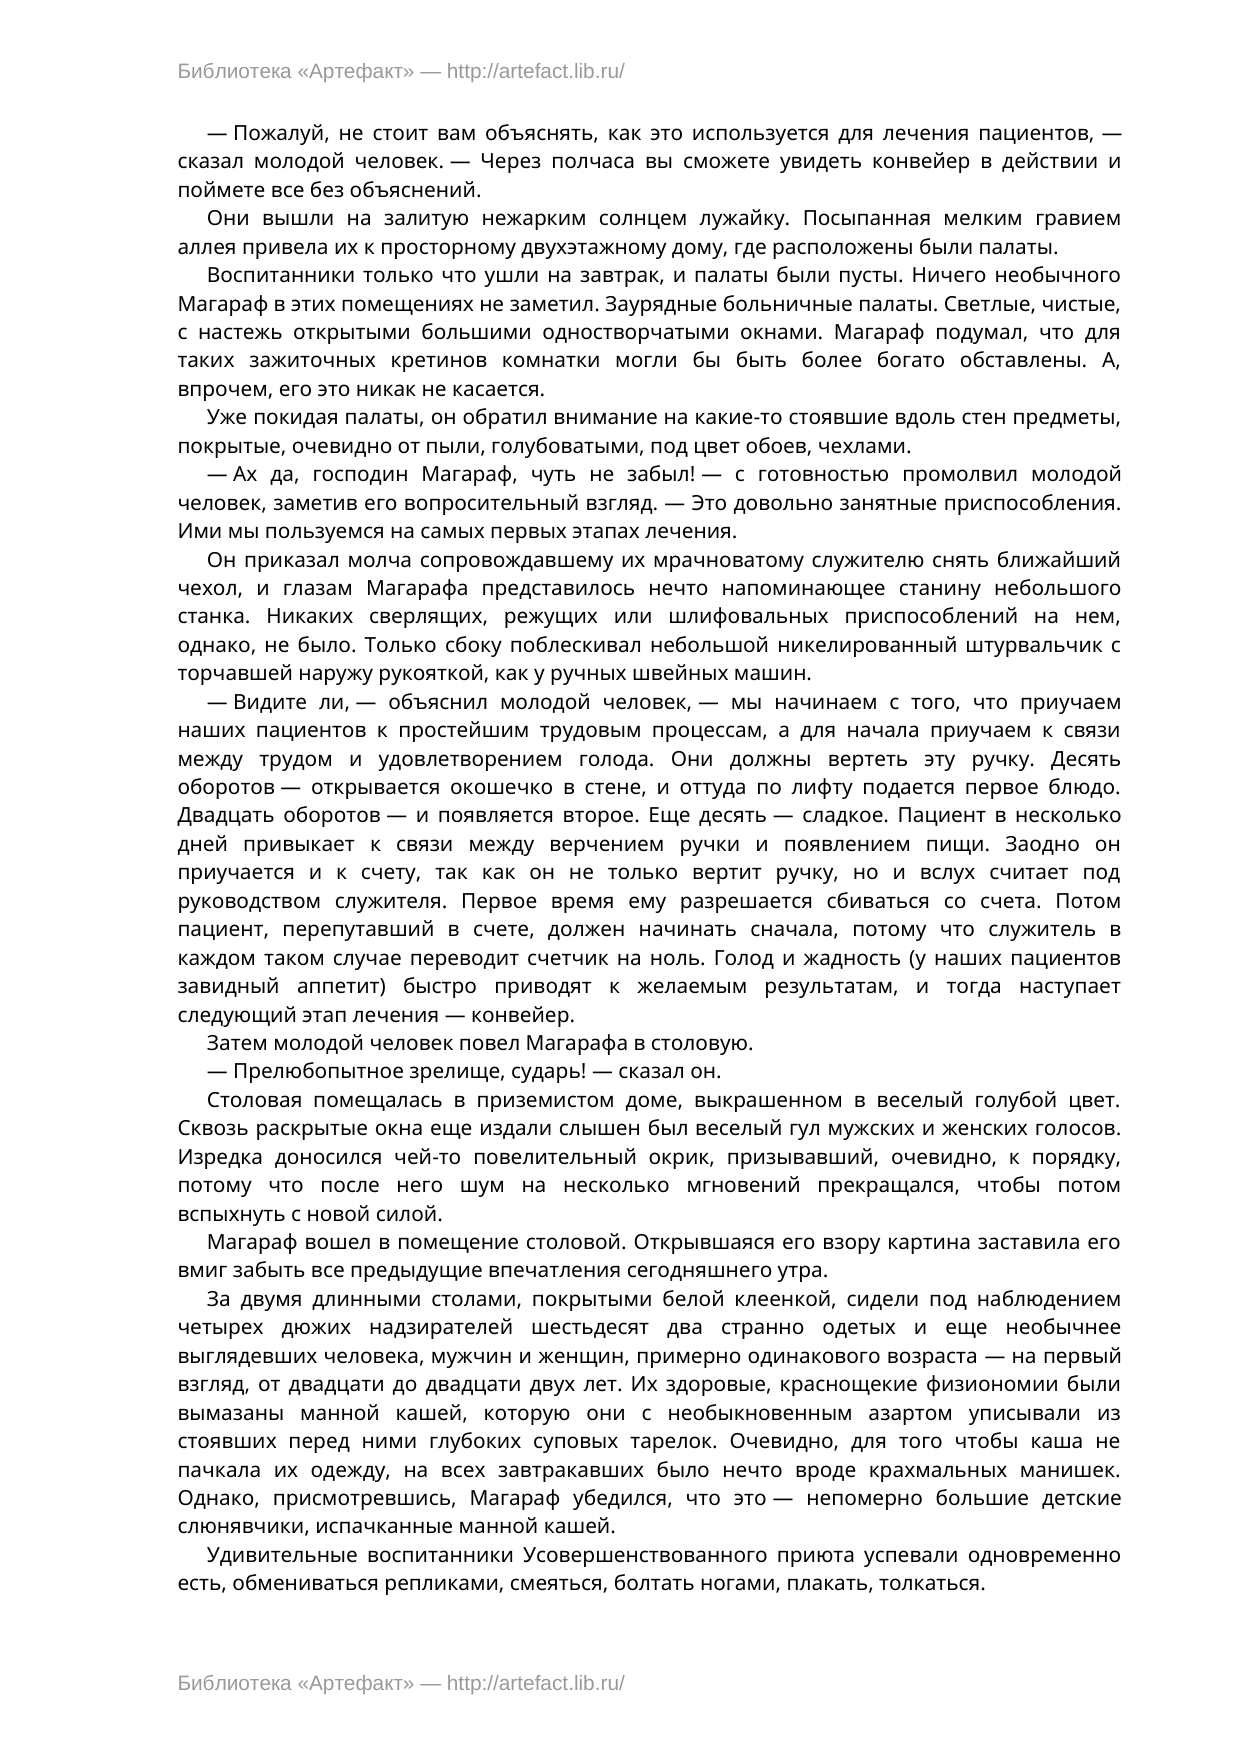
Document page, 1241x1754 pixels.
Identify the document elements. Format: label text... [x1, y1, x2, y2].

text Затем молодой человек повел Магарафа в столовую. [177, 1028, 1122, 1057]
text — Пожалуй, не стоит вам объяснять, как это используется для лечения пациентов, — сказал молодой человек. — Через полчаса вы сможете увидеть конвейер в действии и поймете все без объяснений. [177, 118, 1122, 203]
text Магараф вошел в помещение столовой. Открывшаяся его взору картина заставила его вмиг забыть все предыдущие впечатления сегодняшнего утра. [177, 1227, 1122, 1284]
text Столовая помещалась в приземистом доме, выкрашенном в веселый голубой цвет. Сквозь раскрытые окна еще издали слышен был веселый гул мужских и женских голосов. Изредка доносился чей-то повелительный окрик, призывавший, очевидно, к порядку, потому что после него шум на несколько мгновений прекращался, чтобы потом вспыхнуть с новой силой. [177, 1085, 1122, 1227]
text За двумя длинными столами, покрытыми белой клеенкой, сидели под наблюдением четырех дюжих надзирателей шестьдесят два странно одетых и еще необычнее выглядевших человека, мужчин и женщин, примерно одинакового возраста — на первый взгляд, от двадцати до двадцати двух лет. Их здоровые, краснощекие физиономии были вымазаны манной кашей, которую они с необыкновенным азартом уписывали из стоявших перед ними глубоких суповых тарелок. Очевидно, для того чтобы каша не пачкала их одежду, на всех завтракавших было нечто вроде крахмальных манишек. Однако, присмотревшись, Магараф убедился, что это — непомерно большие детские слюнявчики, испачканные манной кашей. [177, 1284, 1122, 1540]
text — Ах да, господин Магараф, чуть не забыл! — с готовностью промолвил молодой человек, заметив его вопросительный взгляд. — Это довольно занятные приспособления. Ими мы пользуемся на самых первых этапах лечения. [177, 459, 1122, 545]
text — Прелюбопытное зрелище, сударь! — сказал он. [177, 1057, 1122, 1085]
text Он приказал молча сопровождавшему их мрачноватому служителю снять ближайший чехол, и глазам Магарафа представилось нечто напоминающее станину небольшого станка. Никаких сверлящих, режущих или шлифовальных приспособлений на нем, однако, не было. Только сбоку поблескивал небольшой никелированный штурвальчик с торчавшей наружу рукояткой, как у ручных швейных машин. [177, 545, 1122, 687]
text — Видите ли, — объяснил молодой человек, — мы начинаем с того, что приучаем наших пациентов к простейшим трудовым процессам, а для начала приучаем к связи между трудом и удовлетворением голода. Они должны вертеть эту ручку. Десять оборотов — открывается окошечко в стене, и оттуда по лифту подается первое блюдо. Двадцать оборотов — и появляется второе. Еще десять — сладкое. Пациент в несколько дней привыкает к связи между верчением ручки и появлением пищи. Заодно он приучается и к счету, так как он не только вертит ручку, но и вслух считает под руководством служителя. Первое время ему разрешается сбиваться со счета. Потом пациент, перепутавший в счете, должен начинать сначала, потому что служитель в каждом таком случае переводит счетчик на ноль. Голод и жадность (у наших пациентов завидный аппетит) быстро приводят к желаемым результатам, и тогда наступает следующий этап лечения — конвейер. [177, 687, 1122, 1028]
text Воспитанники только что ушли на завтрак, и палаты были пусты. Ничего необычного Магараф в этих помещениях не заметил. Заурядные больничные палаты. Светлые, чистые, с настежь открытыми большими одностворчатыми окнами. Магараф подумал, что для таких зажиточных кретинов комнатки могли бы быть более богато обставлены. А, впрочем, его это никак не касается. [177, 260, 1122, 402]
text Уже покидая палаты, он обратил внимание на какие-то стоявшие вдоль стен предметы, покрытые, очевидно от пыли, голубоватыми, под цвет обоев, чехлами. [177, 402, 1122, 459]
text Они вышли на залитую нежарким солнцем лужайку. Посыпанная мелким гравием аллея привела их к просторному двухэтажному дому, где расположены были палаты. [177, 203, 1122, 260]
text Удивительные воспитанники Усовершенствованного приюта успевали одновременно есть, обмениваться репликами, смеяться, болтать ногами, плакать, толкаться. [177, 1540, 1122, 1597]
